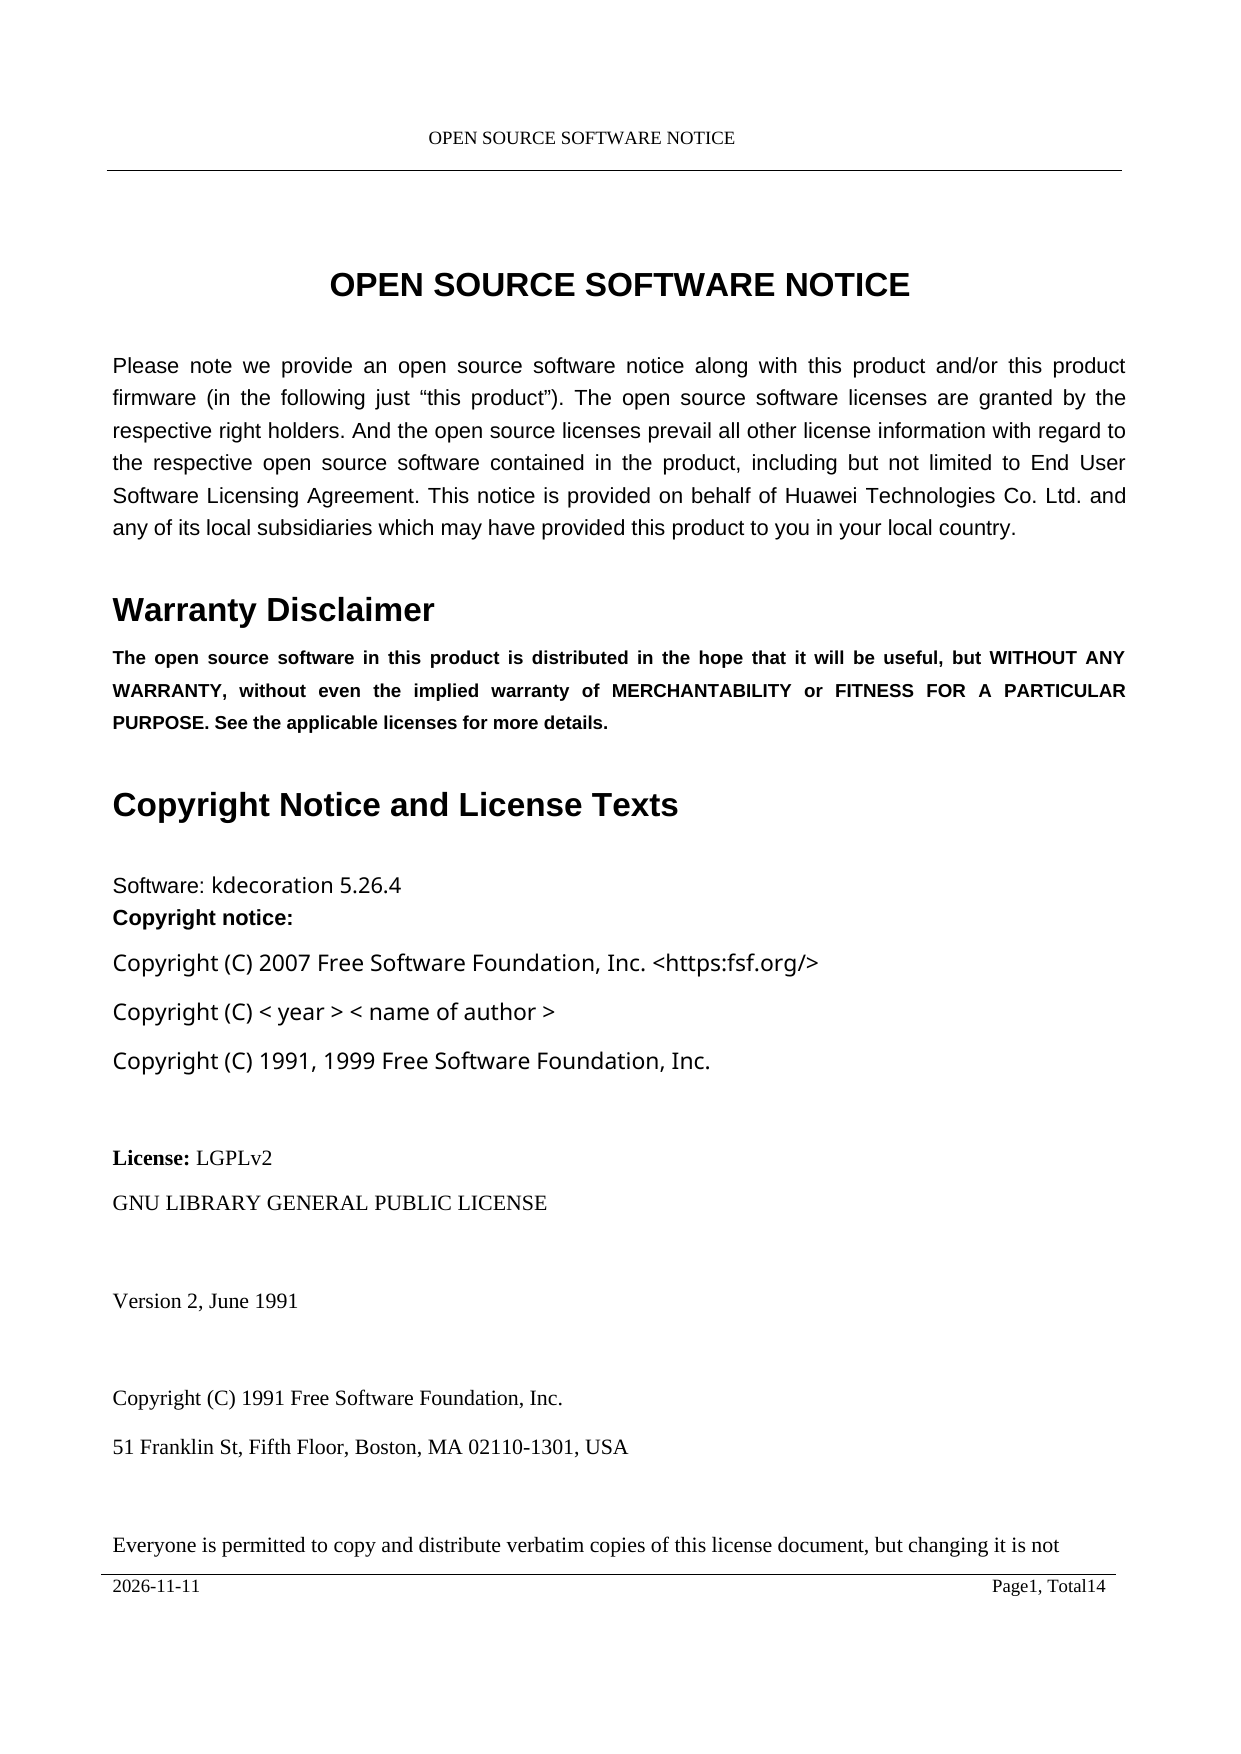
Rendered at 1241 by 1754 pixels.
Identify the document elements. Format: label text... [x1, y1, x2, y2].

text Please note we provide an open source software notice along with this product and/or this product firmware (in the following just “this product”). The open source software licenses are granted by the respective right holders. And the open source licenses prevail all other license information with regard to the respective open source software contained in the product, including but not limited to End User Software Licensing Agreement. This notice is provided on behalf of Huawei Technologies Co. Ltd. and any of its local subsidiaries which may have provided this product to you in your local country. [112, 349, 1128, 544]
text Copyright Notice and License Texts [112, 771, 1128, 836]
text Copyright notice: [112, 901, 1128, 934]
text OPEN SOURCE SOFTWARE NOTICE [112, 251, 1128, 316]
text Software: kdecoration 5.26.4 [112, 869, 1128, 901]
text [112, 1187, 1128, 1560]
text Warranty Disclaimer [112, 576, 1128, 641]
text License: LGPLv2 [112, 1142, 1128, 1174]
text Copyright (C) 2007 Free Software Foundation, Inc. <https:fsf.org/> Copyright (C) < year > < name of author > Copyright (C) 1991, 1999 Free Software Foundation, Inc. [112, 947, 1128, 1125]
text The open source software in this product is distributed in the hope that it will be useful, but WITHOUT ANY WARRANTY, without even the implied warranty of MERCHANTABILITY or FITNESS FOR A PARTICULAR PURPOSE. See the applicable licenses for more details. [112, 641, 1128, 739]
